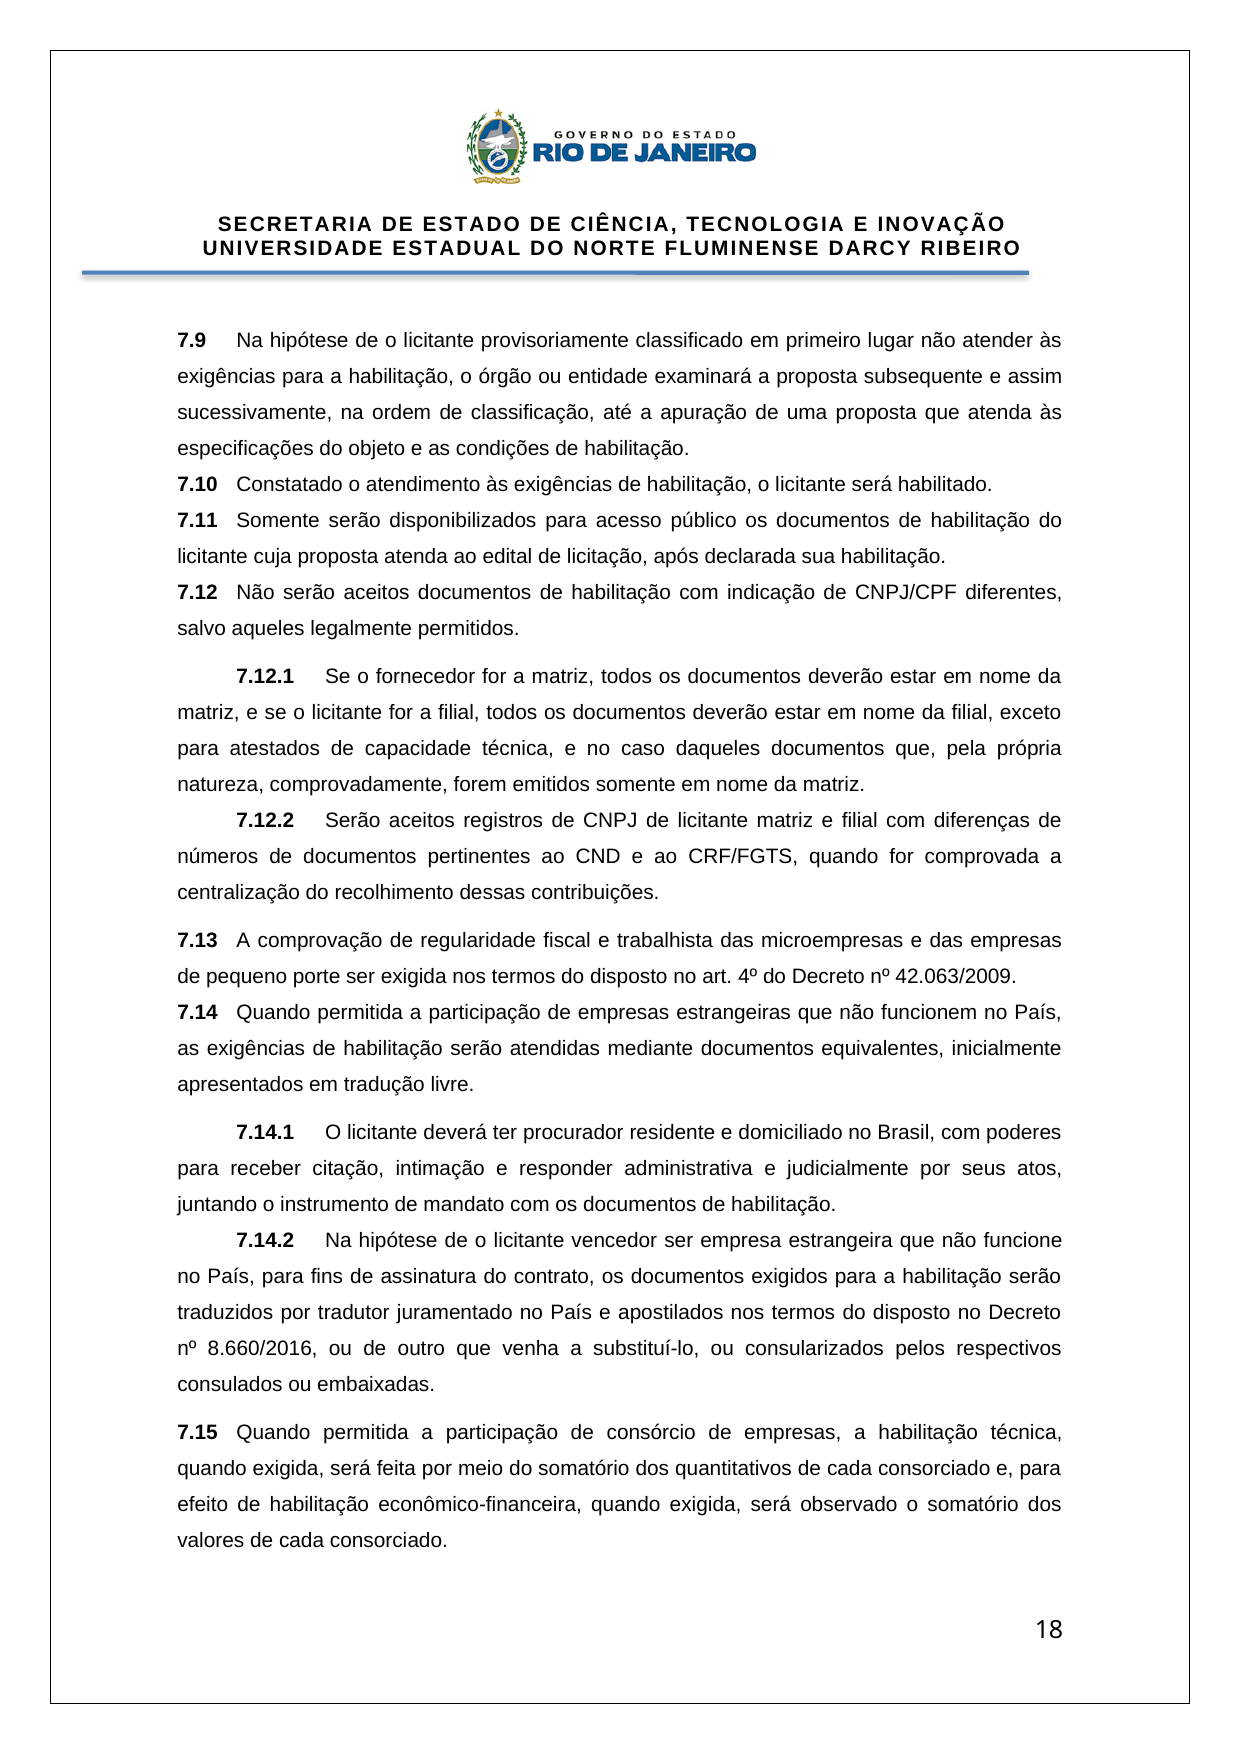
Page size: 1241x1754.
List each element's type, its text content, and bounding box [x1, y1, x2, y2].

list 7.14.2 Na hipótese de o licitante vencedor ser empresa estrangeira que não funcione no País, para fins de assinatura do contrato, os documentos exigidos para a habilitação serão traduzidos por tradutor juramentado no País e apostilados nos termos do disposto no Decreto nº 8.660/2016, ou de outro que venha a substituí-lo, ou consularizados pelos respectivos consulados ou embaixadas. [177, 1228, 1063, 1396]
list 7.9 Na hipótese de o licitante provisoriamente classificado em primeiro lugar não atender às exigências para a habilitação, o órgão ou entidade examinará a proposta subsequente e assim sucessivamente, na ordem de classificação, até a apuração de uma proposta que atenda às especificações do objeto e as condições de habilitação. [177, 328, 1063, 460]
picture [467, 108, 756, 184]
list 7.10 Constatado o atendimento às exigências de habilitação, o licitante será habilitado. [177, 472, 1063, 496]
list 7.12.2 Serão aceitos registros de CNPJ de licitante matriz e filial com diferenças de números de documentos pertinentes ao CND e ao CRF/FGTS, quando for comprovada a centralização do recolhimento dessas contribuições. [177, 808, 1063, 903]
list 7.15 Quando permitida a participação de consórcio de empresas, a habilitação técnica, quando exigida, será feita por meio do somatório dos quantitativos de cada consorciado e, para efeito de habilitação econômico-financeira, quando exigida, será observado o somatório dos valores de cada consorciado. [177, 1420, 1063, 1552]
list 7.14.1 O licitante deverá ter procurador residente e domiciliado no Brasil, com poderes para receber citação, intimação e responder administrativa e judicialmente por seus atos, juntando o instrumento de mandato com os documentos de habilitação. [177, 1120, 1063, 1216]
list 7.12 Não serão aceitos documentos de habilitação com indicação de CNPJ/CPF diferentes, salvo aqueles legalmente permitidos. [177, 579, 1063, 639]
list 7.11 Somente serão disponibilizados para acesso público os documentos de habilitação do licitante cuja proposta atenda ao edital de licitação, após declarada sua habilitação. [177, 508, 1063, 568]
list 7.12.1 Se o fornecedor for a matriz, todos os documentos deverão estar em nome da matriz, e se o licitante for a filial, todos os documentos deverão estar em nome da filial, exceto para atestados de capacidade técnica, e no caso daqueles documentos que, pela própria natureza, comprovadamente, forem emitidos somente em nome da matriz. [177, 664, 1063, 796]
list 7.13 A comprovação de regularidade fiscal e trabalhista das microempresas e das empresas de pequeno porte ser exigida nos termos do disposto no art. 4º do Decreto nº 42.063/2009. [177, 928, 1063, 988]
list 7.14 Quando permitida a participação de empresas estrangeiras que não funcionem no País, as exigências de habilitação serão atendidas mediante documentos equivalentes, inicialmente apresentados em tradução livre. [177, 1000, 1063, 1096]
